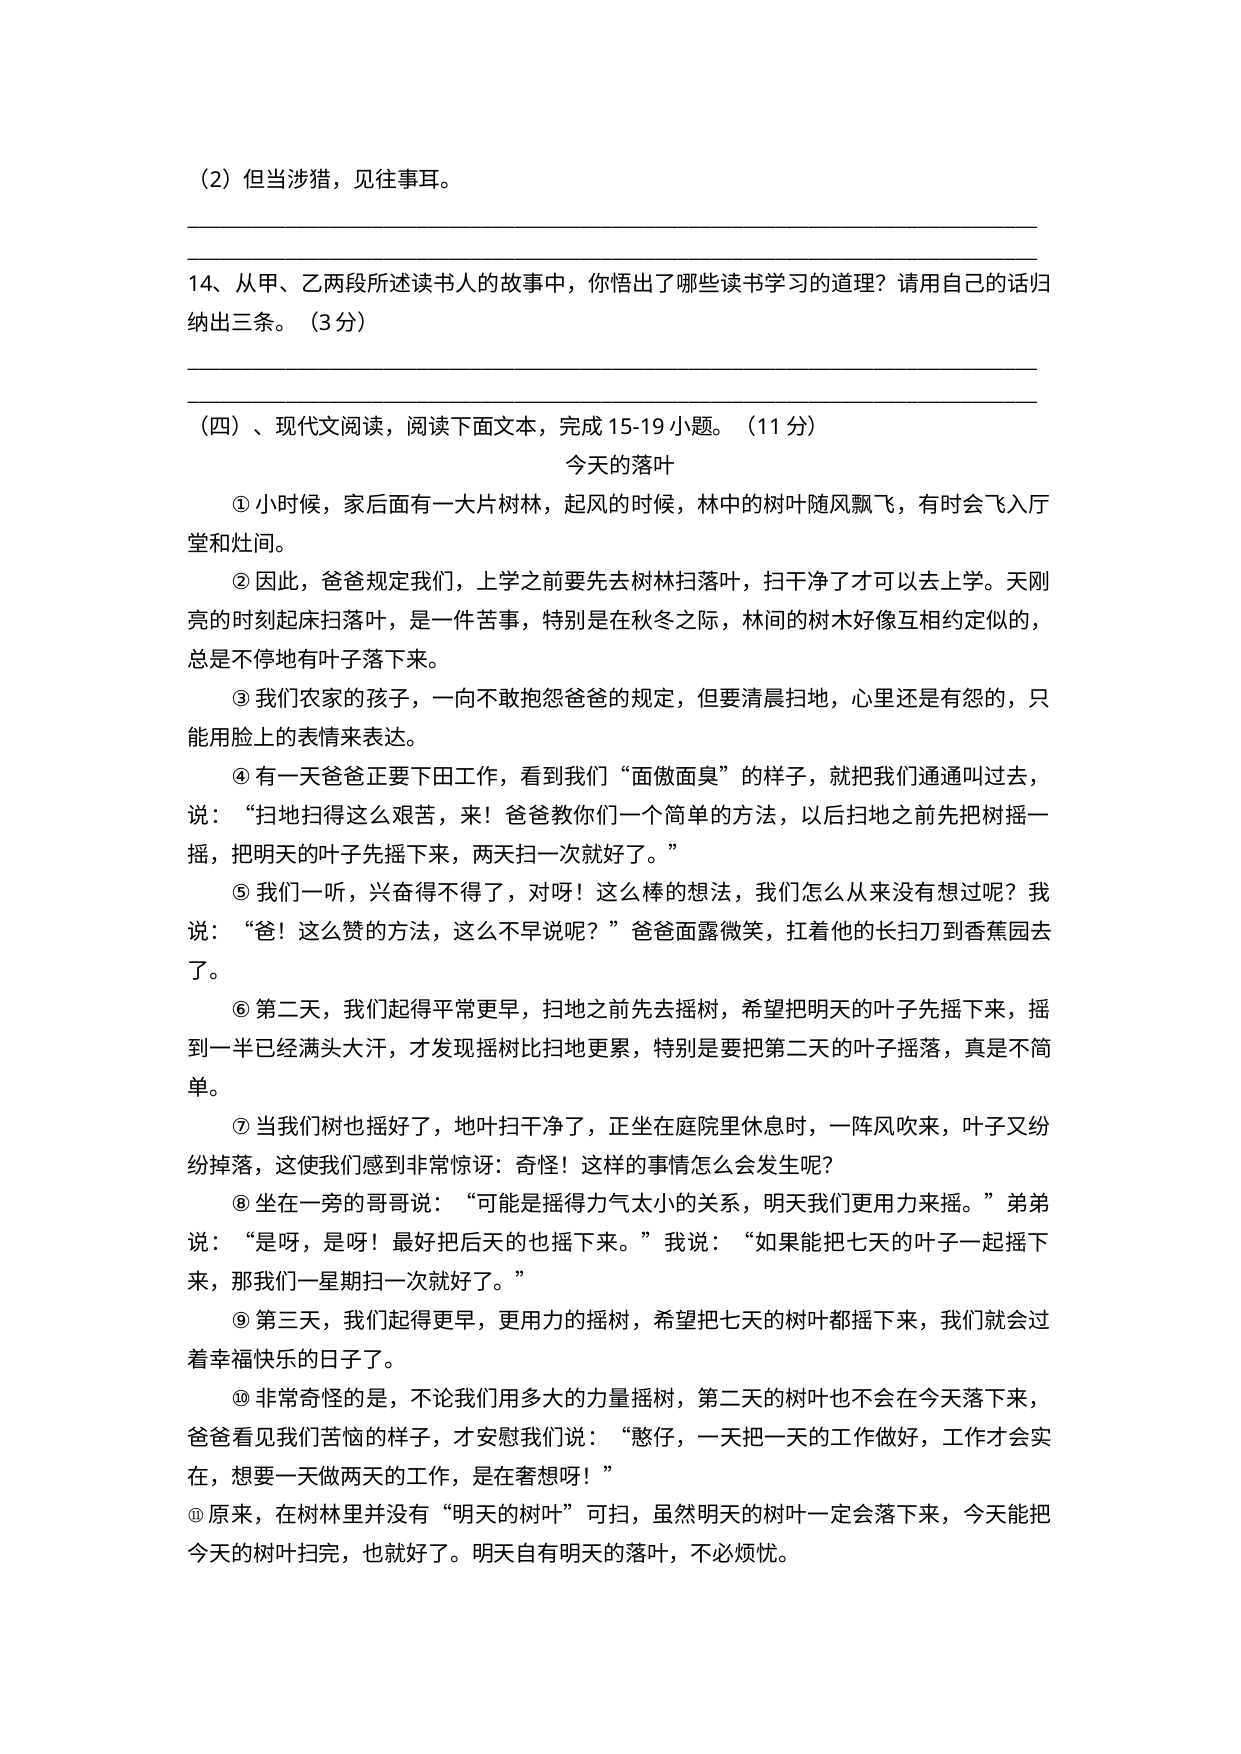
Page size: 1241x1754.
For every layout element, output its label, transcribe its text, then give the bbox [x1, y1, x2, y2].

text ⑤我们一听，兴奋得不得了，对呀！这么棒的想法，我们怎么从来没有想过呢？我说：“爸！这么赞的方法，这么不早说呢？”爸爸面露微笑，扛着他的长扫刀到香蕉园去了。 [187, 875, 1053, 985]
text ⑥第二天，我们起得平常更早，扫地之前先去摇树，希望把明天的叶子先摇下来，摇到一半已经满头大汗，才发现摇树比扫地更累，特别是要把第二天的叶子摇落，真是不简单。 [187, 992, 1053, 1102]
text ⑨第三天，我们起得更早，更用力的摇树，希望把七天的树叶都摇下来，我们就会过着幸福快乐的日子了。 [187, 1303, 1053, 1374]
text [187, 201, 1053, 233]
text ______________________________________________________________________________ [187, 344, 1053, 376]
text ⑪原来，在树林里并没有“明天的树叶”可扫，虽然明天的树叶一定会落下来，今天能把今天的树叶扫完，也就好了。明天自有明天的落叶，不必烦忧。 [187, 1497, 1053, 1568]
text ④有一天爸爸正要下田工作，看到我们“面傲面臭”的样子，就把我们通通叫过去，说：“扫地扫得这么艰苦，来！爸爸教你们一个简单的方法，以后扫地之前先把树摇一摇，把明天的叶子先摇下来，两天扫一次就好了。” [187, 758, 1053, 869]
text ______________________________________________________________________________ [187, 376, 1053, 409]
text （四）、现代文阅读，阅读下面文本，完成15-19小题。（11分） [187, 409, 1053, 441]
text ③我们农家的孩子，一向不敢抱怨爸爸的规定，但要清晨扫地，心里还是有怨的，只能用脸上的表情来表达。 [187, 681, 1053, 752]
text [187, 233, 1053, 266]
text ⑩非常奇怪的是，不论我们用多大的力量摇树，第二天的树叶也不会在今天落下来，爸爸看见我们苦恼的样子，才安慰我们说：“憨仔，一天把一天的工作做好，工作才会实在，想要一天做两天的工作，是在奢想呀！” [187, 1380, 1053, 1491]
text 14、从甲、乙两段所述读书人的故事中，你悟出了哪些读书学习的道理？请用自己的话归纳出三条。（3分） [187, 266, 1053, 337]
text ②因此，爸爸规定我们，上学之前要先去树林扫落叶，扫干净了才可以去上学。天刚亮的时刻起床扫落叶，是一件苦事，特别是在秋冬之际，林间的树木好像互相约定似的，总是不停地有叶子落下来。 [187, 564, 1053, 674]
text ①小时候，家后面有一大片树林，起风的时候，林中的树叶随风飘飞，有时会飞入厅堂和灶间。 [187, 486, 1053, 558]
text ⑧坐在一旁的哥哥说：“可能是摇得力气太小的关系，明天我们更用力来摇。”弟弟说：“是呀，是呀！最好把后天的也摇下来。”我说：“如果能把七天的叶子一起摇下来，那我们一星期扫一次就好了。” [187, 1186, 1053, 1296]
text （2）但当涉猎，见往事耳。 [187, 162, 1053, 194]
text ⑦当我们树也摇好了，地叶扫干净了，正坐在庭院里休息时，一阵风吹来，叶子又纷纷掉落，这使我们感到非常惊讶：奇怪！这样的事情怎么会发生呢？ [187, 1108, 1053, 1180]
text 今天的落叶 [187, 447, 1053, 480]
